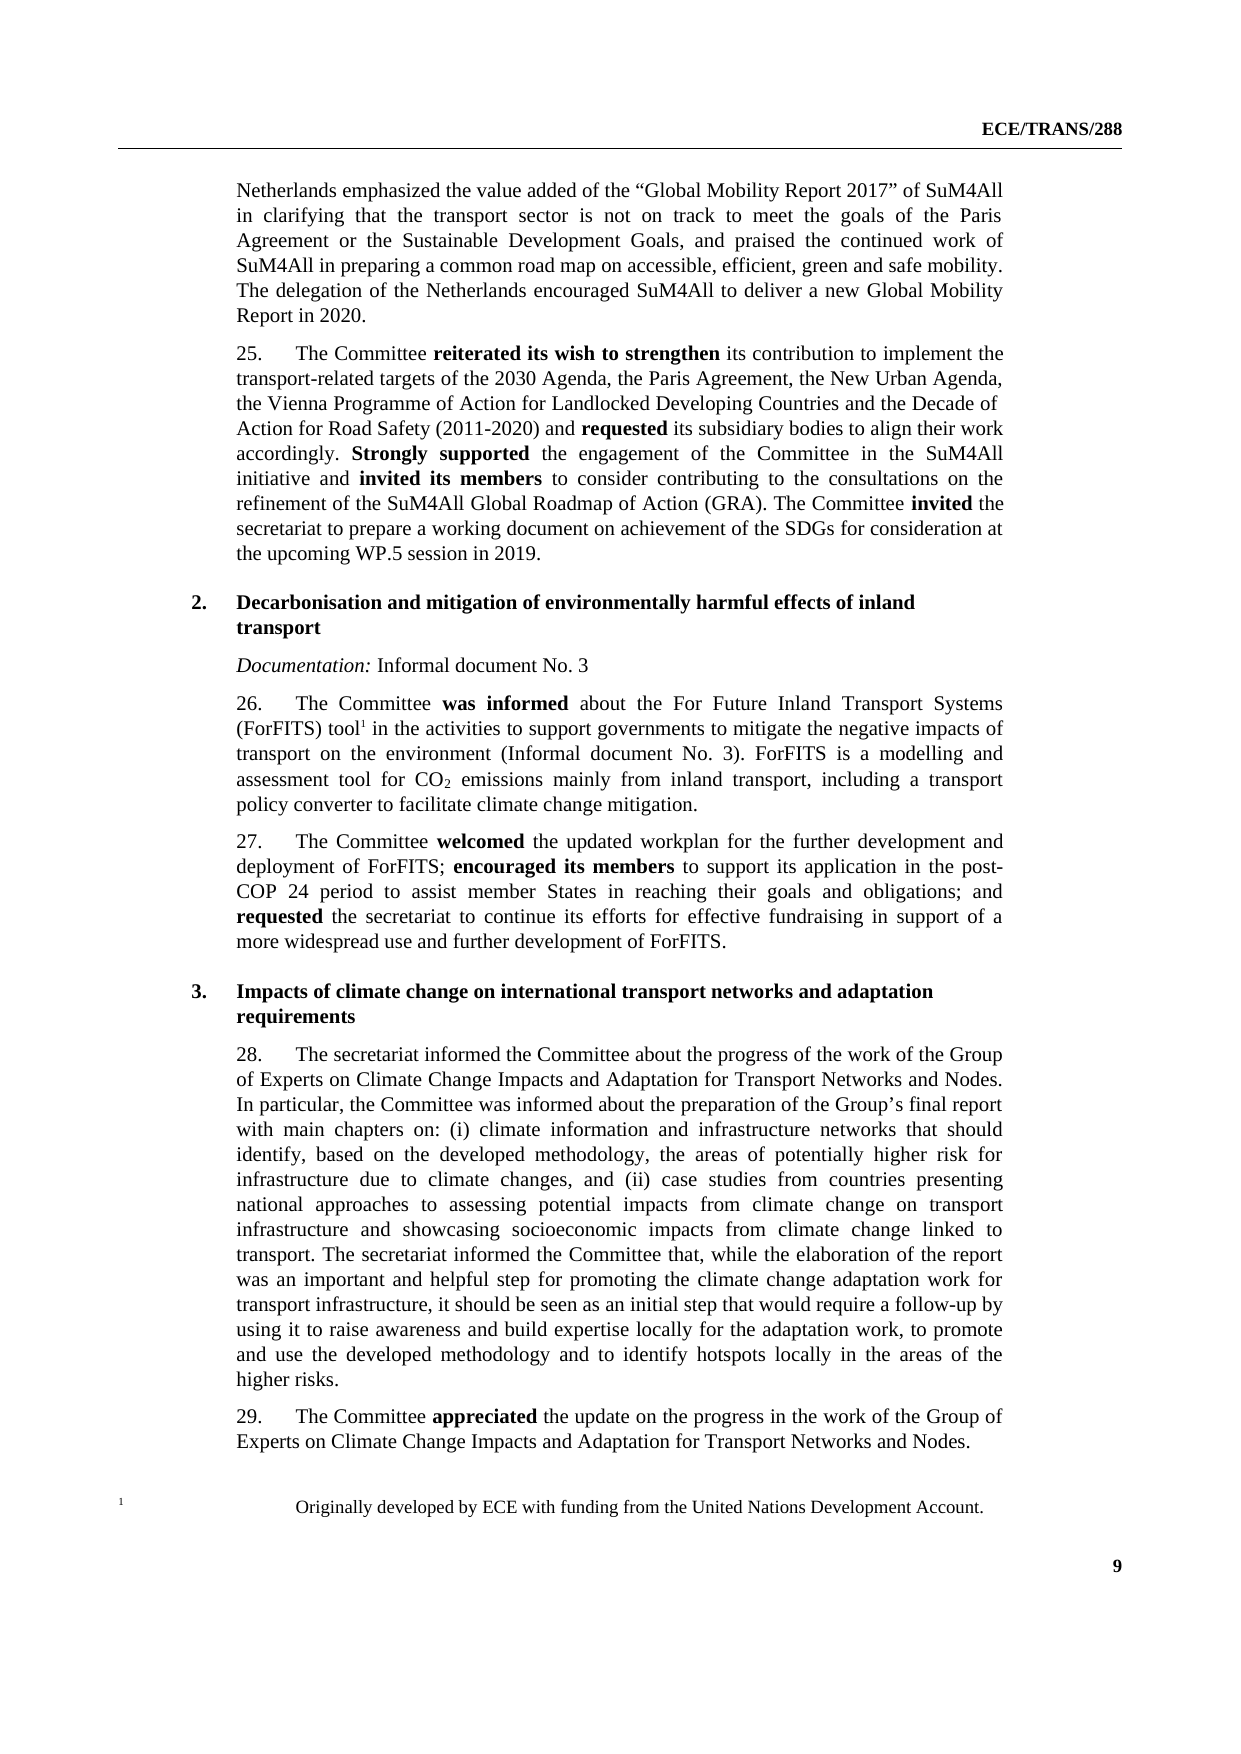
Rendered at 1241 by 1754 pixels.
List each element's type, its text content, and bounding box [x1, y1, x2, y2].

text 2. Decarbonisation and mitigation of environmentally harmful effects of inland transport [118, 590, 1004, 640]
text 27. The Committee welcomed the updated workplan for the further development and deployment of ForFITS; encouraged its members to support its application in the post-COP 24 period to assist member States in reaching their goals and obligations; and requested the secretariat to continue its efforts for effective fundraising in support of a more widespread use and further development of ForFITS. [236, 828, 1004, 953]
text 25. The Committee reiterated its wish to strengthen its contribution to implement the transport-related targets of the 2030 Agenda, the Paris Agreement, the New Urban Agenda, the Vienna Programme of Action for Landlocked Developing Countries and the Decade of Action for Road Safety (2011-2020) and requested its subsidiary bodies to align their work accordingly. Strongly supported the engagement of the Committee in the SuM4All initiative and invited its members to consider contributing to the consultations on the refinement of the SuM4All Global Roadmap of Action (GRA). The Committee invited the secretariat to prepare a working document on achievement of the SDGs for consideration at the upcoming WP.5 session in 2019. [236, 340, 1004, 565]
text 28. The secretariat informed the Committee about the progress of the work of the Group of Experts on Climate Change Impacts and Adaptation for Transport Networks and Nodes. In particular, the Committee was informed about the preparation of the Group’s final report with main chapters on: (i) climate information and infrastructure networks that should identify, based on the developed methodology, the areas of potentially higher risk for infrastructure due to climate changes, and (ii) case studies from countries presenting national approaches to assessing potential impacts from climate change on transport infrastructure and showcasing socioeconomic impacts from climate change linked to transport. The secretariat informed the Committee that, while the elaboration of the report was an important and helpful step for promoting the climate change adaptation work for transport infrastructure, it should be seen as an initial step that would require a follow-up by using it to raise awareness and build expertise locally for the adaptation work, to promote and use the developed methodology and to identify hotspots locally in the areas of the higher risks. [236, 1041, 1004, 1391]
text Documentation: Informal document No. 3 [236, 652, 1004, 677]
text 26. The Committee was informed about the For Future Inland Transport Systems (ForFITS) tool in the activities to support governments to mitigate the negative impacts of transport on the environment (Informal document No. 3). ForFITS is a modelling and assessment tool for CO2 emissions mainly from inland transport, including a transport policy converter to facilitate climate change mitigation. [236, 690, 1004, 816]
text 3. Impacts of climate change on international transport networks and adaptation requirements [118, 978, 1004, 1028]
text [236, 177, 1004, 327]
text 29. The Committee appreciated the update on the progress in the work of the Group of Experts on Climate Change Impacts and Adaptation for Transport Networks and Nodes. [236, 1403, 1004, 1453]
